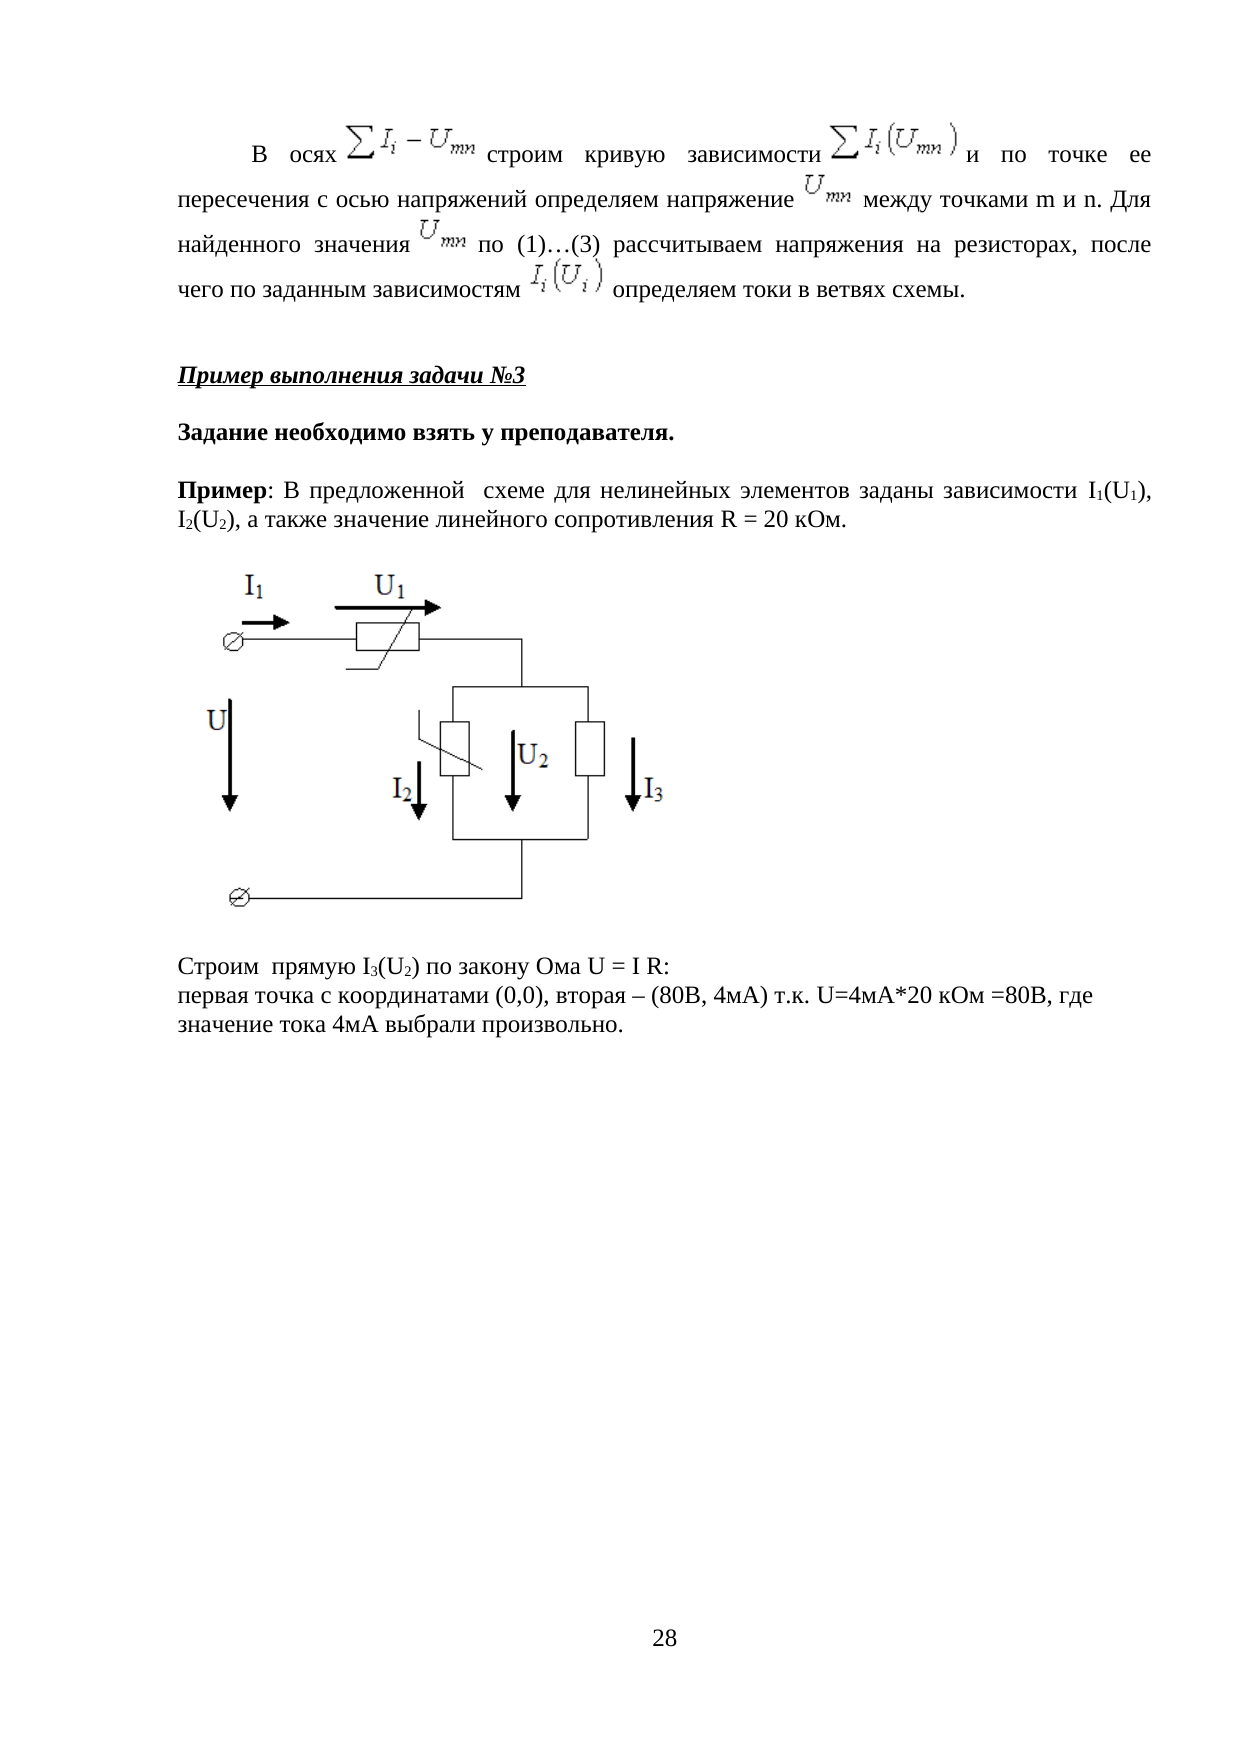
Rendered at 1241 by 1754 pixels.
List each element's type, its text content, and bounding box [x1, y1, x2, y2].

picture [343, 118, 481, 162]
text Строим прямую I3(U2) по закону Ома U = I R: [177, 951, 1152, 980]
picture [416, 212, 472, 252]
text Пример: В предложенной схеме для нелинейных элементов заданы зависимости I1(U1), I2(U2), а также значение линейного сопротивления R = 20 кОм. [177, 475, 1152, 532]
text В осях строим кривую зависимости и по точке ее пересечения с осью напряжений определяем напряжение между точками m и n. Для найденного значения по (1)…(3) рассчитываем напряжения на резисторах, после чего по заданным зависимостям определяем токи в ветвях схемы. [177, 118, 1152, 302]
text первая точка с координатами (0,0), вторая – (80В, 4мА) т.к. U=4мА*20 кОм =80В, где значение тока 4мА выбрали произвольно. [177, 980, 1152, 1037]
text Пример выполнения задачи №3 [177, 360, 1152, 389]
picture [827, 118, 960, 162]
picture [801, 167, 857, 207]
picture [527, 257, 607, 297]
text Задание необходимо взять у преподавателя. [177, 417, 1152, 446]
picture [177, 561, 679, 923]
